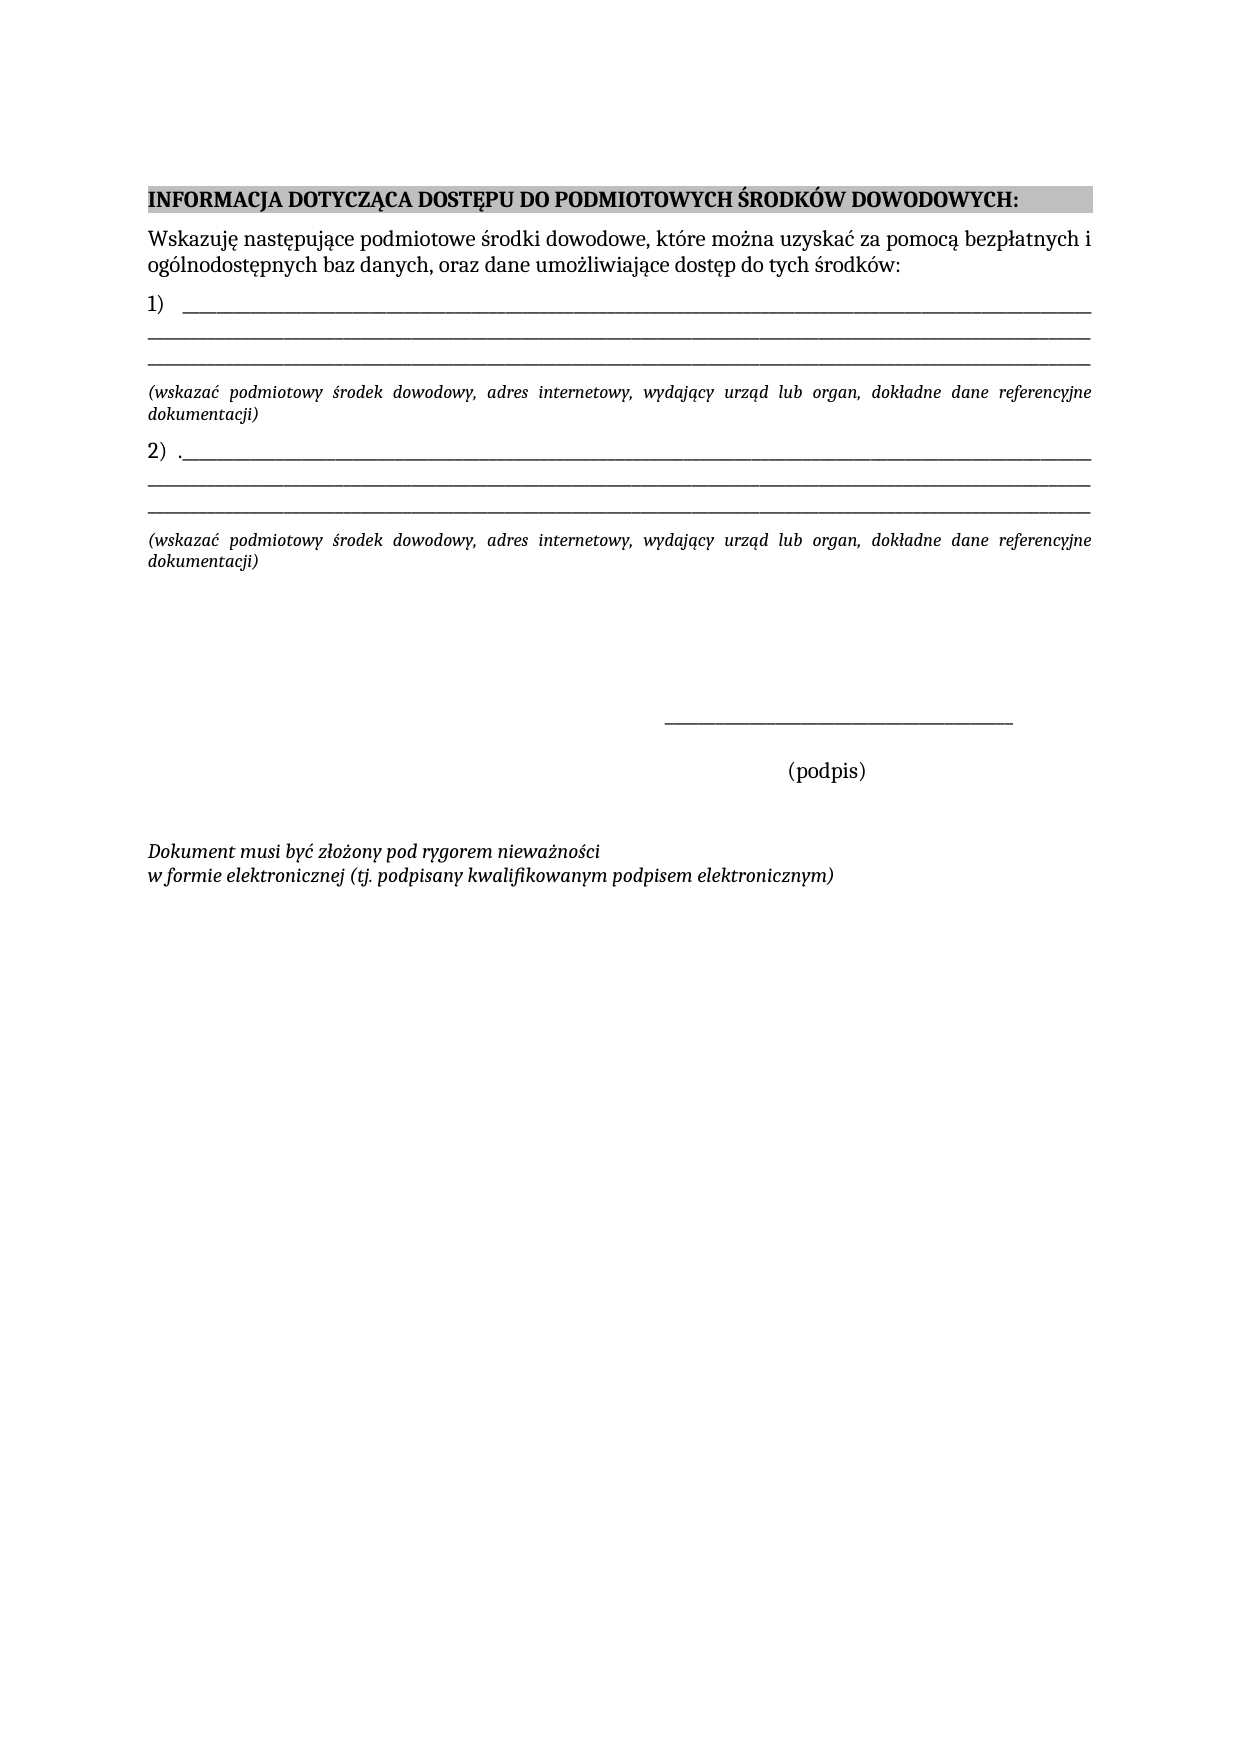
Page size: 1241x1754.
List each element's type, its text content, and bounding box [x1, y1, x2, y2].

text Wskazuję następujące podmiotowe środki dowodowe, które można uzyskać za pomocą bezpłatnych i ogólnodostępnych baz danych, oraz dane umożliwiające dostęp do tych środków: [148, 225, 1093, 278]
text (wskazać podmiotowy środek dowodowy, adres internetowy, wydający urząd lub organ, dokładne dane referencyjne dokumentacji) [148, 382, 1093, 425]
text 2) .___________________________________________________________________________________________________________ ______________________________________________________________________________________________________________________________________________________________________________________________________________________________ [148, 438, 1093, 517]
text INFORMACJA DOTYCZĄCA DOSTĘPU DO PODMIOTOWYCH ŚRODKÓW DOWODOWYCH: [148, 186, 1093, 213]
text Dokument musi być złożony pod rygorem nieważności w formie elektronicznej (tj. podpisany kwalifikowanym podpisem elektronicznym) [148, 840, 1093, 888]
text 1) ___________________________________________________________________________________________________________ ______________________________________________________________________________________________________________________________________________________________________________________________________________________________ [148, 291, 1093, 369]
text _________________________________________ (podpis) [561, 701, 1093, 785]
text (wskazać podmiotowy środek dowodowy, adres internetowy, wydający urząd lub organ, dokładne dane referencyjne dokumentacji) [148, 529, 1093, 572]
